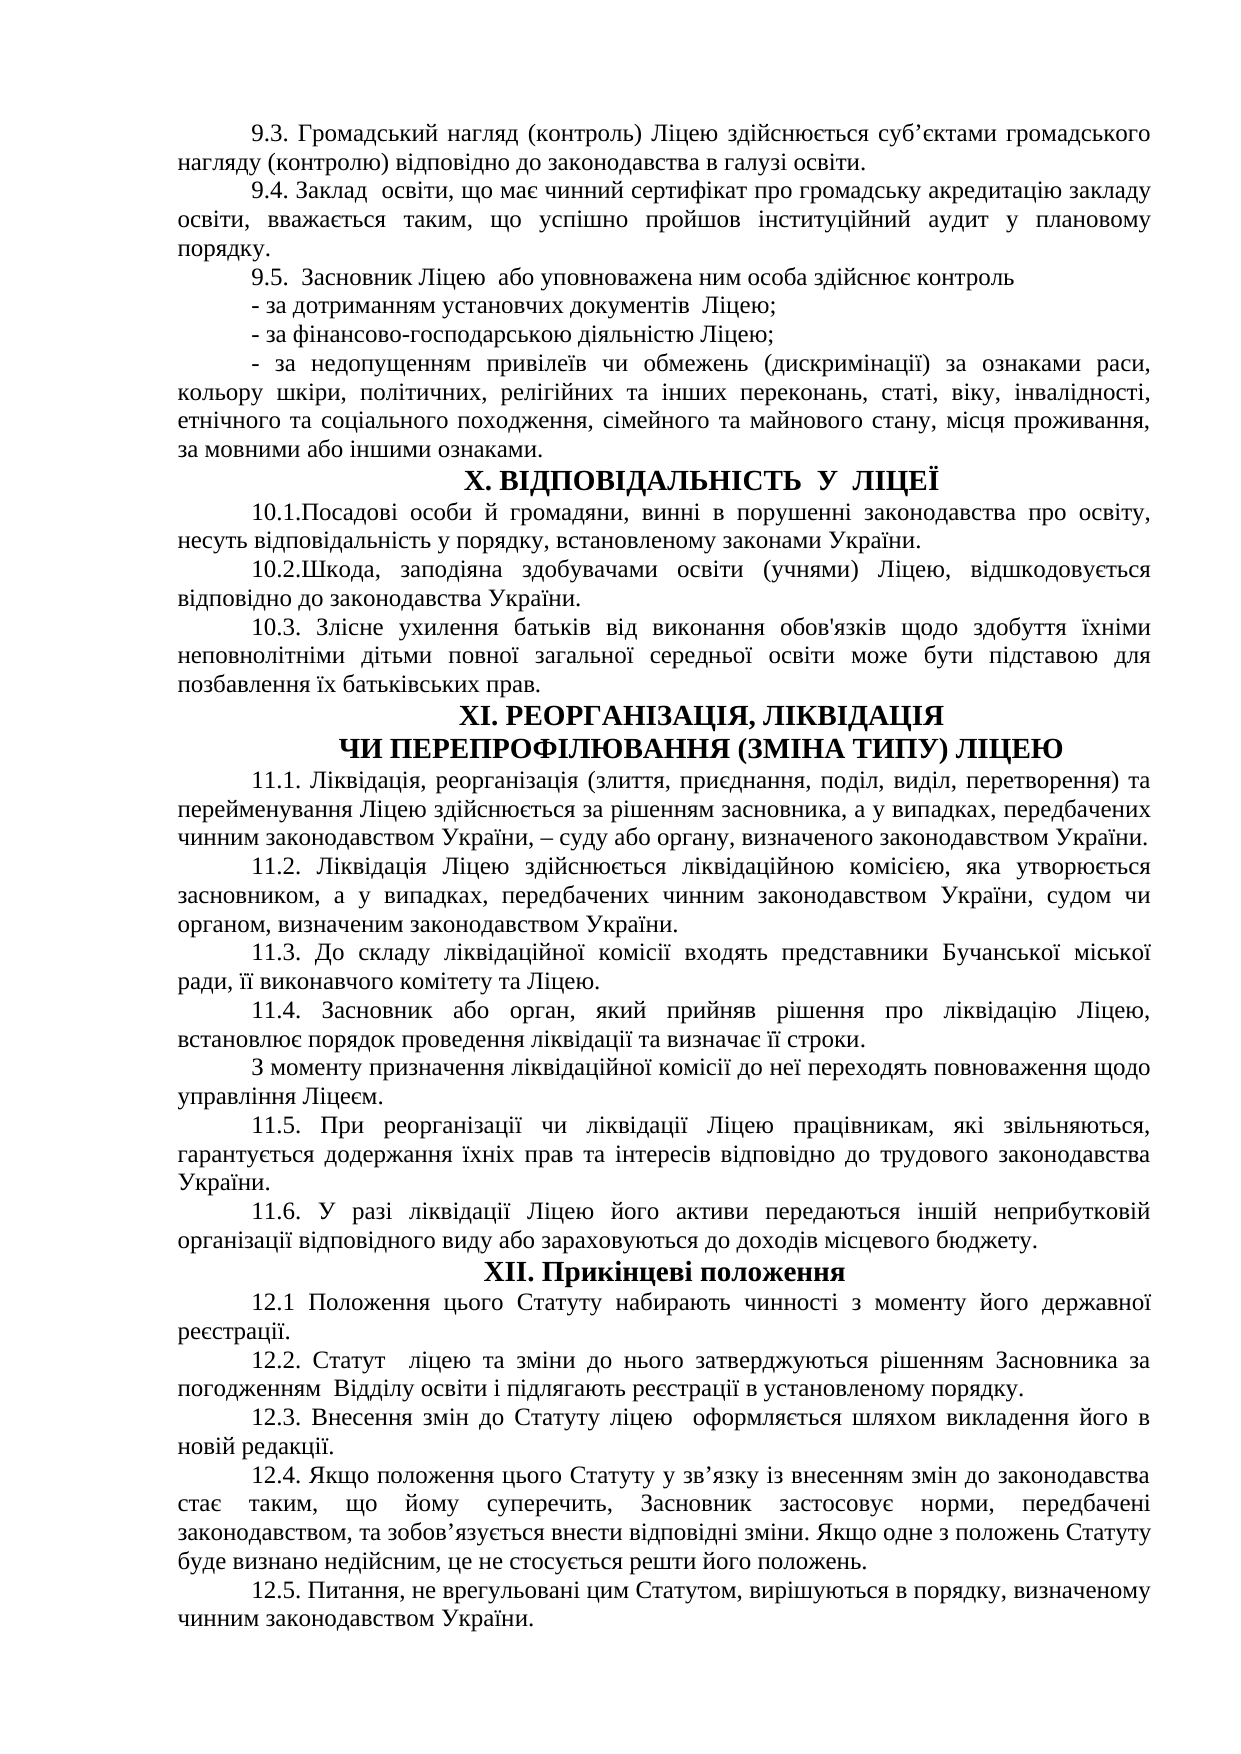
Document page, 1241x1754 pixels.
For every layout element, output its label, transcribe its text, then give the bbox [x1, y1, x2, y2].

text чи перепрофілювання (зміна типу) ліцею [177, 731, 1152, 765]
text Х. Відповідальність у ліцеї [177, 463, 1152, 497]
text ХІ. Реорганізація, ліквідація [177, 698, 1152, 731]
text 11.2. Ліквідація Ліцею здійснюється ліквідаційною комісією, яка утворюється засновником, а у випадках, передбачених чинним законодавством України, судом чи органом, визначеним законодавством України. [177, 851, 1152, 937]
text 11.6. У разі ліквідації Ліцею його активи передаються іншій неприбутковій організації відповідного виду або зараховуються до доходів місцевого бюджету. [177, 1196, 1152, 1254]
text 11.5. При реорганізації чи ліквідації Ліцею працівникам, які звільняються, гарантується додержання їхніх прав та інтересів відповідно до трудового законодавства України. [177, 1110, 1152, 1196]
text - за фінансово-господарською діяльністю Ліцею; [177, 319, 1152, 348]
text 9.3. Громадський нагляд (контроль) Ліцею здійснюється суб’єктами громадського нагляду (контролю) відповідно до законодавства в галузі освіти. [177, 118, 1152, 176]
text 10.2.Шкода, заподіяна здобувачами освіти (учнями) Ліцею, відшкодовується відповідно до законодавства України. [177, 554, 1152, 612]
text 12.5. Питання, не врегульовані цим Статутом, вирішуються в порядку, визначеному чинним законодавством України. [177, 1575, 1152, 1632]
text 9.5. Засновник Ліцею або уповноважена ним особа здійснює контроль [177, 262, 1152, 291]
text 12.3. Внесення змін до Статуту ліцею оформляється шляхом викладення його в новій редакції. [177, 1402, 1152, 1460]
text 11.1. Ліквідація, реорганізація (злиття, приєднання, поділ, виділ, перетворення) та перейменування Ліцею здійснюється за рішенням засновника, а у випадках, передбачених чинним законодавством України, – суду або органу, визначеного законодавством України. [177, 765, 1152, 851]
text 12.4. Якщо положення цього Статуту у зв’язку із внесенням змін до законодавства стає таким, що йому суперечить, Засновник застосовує норми, передбачені законодавством, та зобов’язується внести відповідні зміни. Якщо одне з положень Статуту буде визнано недійсним, це не стосується решти його положень. [177, 1460, 1152, 1575]
text 9.4. Заклад освіти, що має чинний сертифікат про громадську акредитацію закладу освіти, вважається таким, що успішно пройшов інституційний аудит у плановому порядку. [177, 176, 1152, 262]
text 11.3. До складу ліквідаційної комісії входять представники Бучанської міської ради, її виконавчого комітету та Ліцею. [177, 937, 1152, 995]
text - за дотриманням установчих документів Ліцею; [177, 291, 1152, 319]
text З моменту призначення ліквідаційної комісії до неї переходять повноваження щодо управління Ліцеєм. [177, 1052, 1152, 1110]
text - за недопущенням привілеїв чи обмежень (дискримінації) за ознаками раси, кольору шкіри, політичних, релігійних та інших переконань, статі, віку, інвалідності, етнічного та соціального походження, сімейного та майнового стану, місця проживання, за мовними або іншими ознаками. [177, 348, 1152, 463]
text 12.2. Статут ліцею та зміни до нього затверджуються рішенням Засновника за погодженням Відділу освіти і підлягають реєстрації в установленому порядку. [177, 1345, 1152, 1402]
text 10.1.Посадові особи й громадяни, винні в порушенні законодавства про освіту, несуть відповідальність у порядку, встановленому законами України. [177, 497, 1152, 554]
text 11.4. Засновник або орган, який прийняв рішення про ліквідацію Ліцею, встановлює порядок проведення ліквідації та визначає її строки. [177, 995, 1152, 1052]
text 10.3. Злісне ухилення батьків від виконання обов'язків щодо здобуття їхніми неповнолітніми дітьми повної загальної середньої освіти може бути підставою для позбавлення їх батьківських прав. [177, 612, 1152, 698]
text ХІІ. Прикінцеві положення [177, 1254, 1152, 1287]
text 12.1 Положення цього Статуту набирають чинності з моменту його державної реєстрації. [177, 1287, 1152, 1345]
